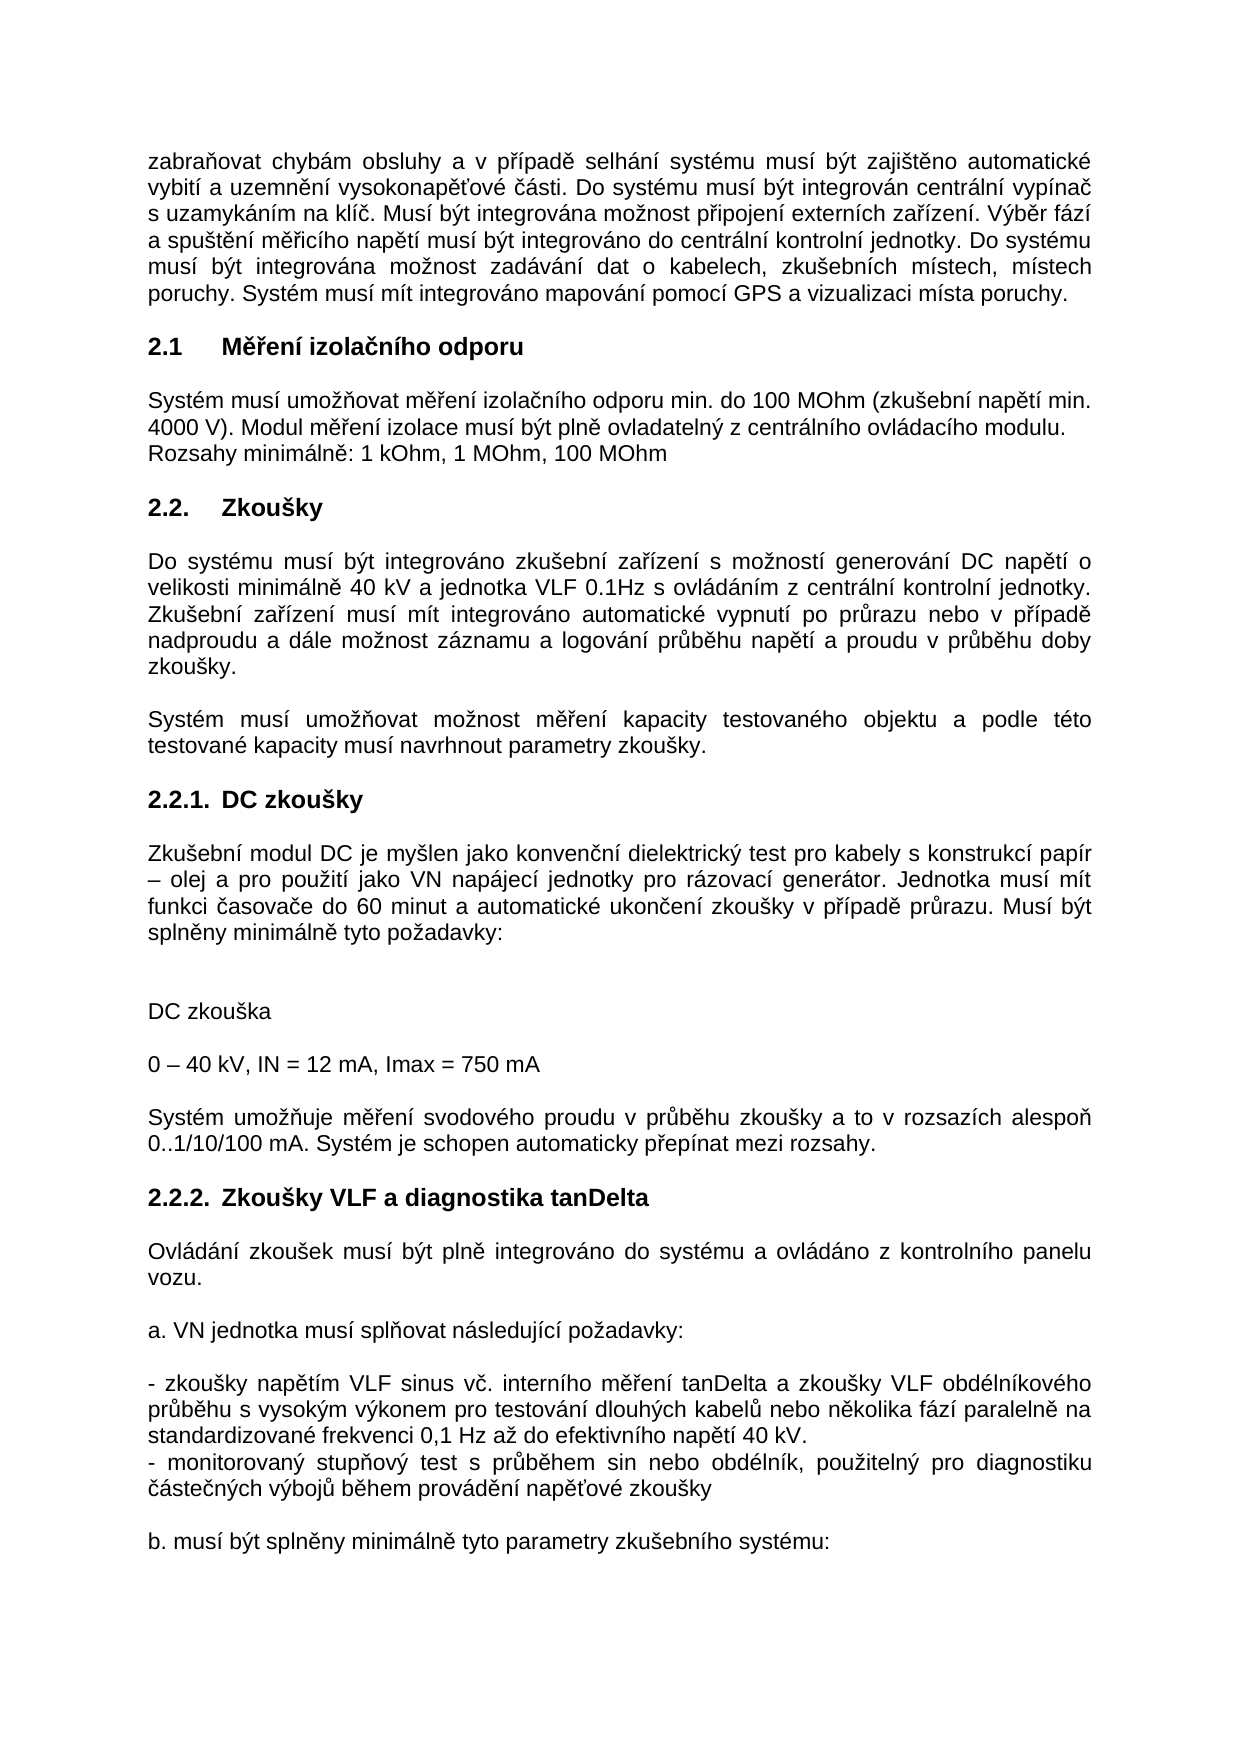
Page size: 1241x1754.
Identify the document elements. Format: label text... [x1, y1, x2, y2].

text 2.2.2. Zkoušky VLF a diagnostika tanDelta [148, 1183, 1092, 1211]
text a. VN jednotka musí splňovat následující požadavky: [148, 1317, 1092, 1343]
text 2.2. Zkoušky [148, 493, 1092, 521]
text - monitorovaný stupňový test s průběhem sin nebo obdélník, použitelný pro diagnostiku částečných výbojů během provádění napěťové zkoušky [148, 1449, 1092, 1501]
text DC zkouška [148, 998, 1092, 1024]
text Rozsahy minimálně: 1 kOhm, 1 MOhm, 100 MOhm [148, 440, 1092, 466]
text 0 – 40 kV, IN = 12 mA, Imax = 750 mA [148, 1051, 1092, 1077]
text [148, 148, 1092, 306]
text b. musí být splněny minimálně tyto parametry zkušebního systému: [148, 1528, 1092, 1554]
text 2.2.1. DC zkoušky [148, 785, 1092, 814]
text - zkoušky napětím VLF sinus vč. interního měření tanDelta a zkoušky VLF obdélníkového průběhu s vysokým výkonem pro testování dlouhých kabelů nebo několika fází paralelně na standardizované frekvenci 0,1 Hz až do efektivního napětí 40 kV. [148, 1369, 1092, 1449]
text Systém musí umožňovat měření izolačního odporu min. do 100 MOhm (zkušební napětí min. 4000 V). Modul měření izolace musí být plně ovladatelný z centrálního ovládacího modulu. [148, 387, 1092, 440]
text Ovládání zkoušek musí být plně integrováno do systému a ovládáno z kontrolního panelu vozu. [148, 1238, 1092, 1291]
text Do systému musí být integrováno zkušební zařízení s možností generování DC napětí o velikosti minimálně 40 kV a jednotka VLF 0.1Hz s ovládáním z centrální kontrolní jednotky. Zkušební zařízení musí mít integrováno automatické vypnutí po průrazu nebo v případě nadproudu a dále možnost záznamu a logování průběhu napětí a proudu v průběhu doby zkoušky. [148, 548, 1092, 679]
text 2.1 Měření izolačního odporu [148, 332, 1092, 361]
text Zkušební modul DC je myšlen jako konvenční dielektrický test pro kabely s konstrukcí papír – olej a pro použití jako VN napájecí jednotky pro rázovací generátor. Jednotka musí mít funkci časovače do 60 minut a automatické ukončení zkoušky v případě průrazu. Musí být splněny minimálně tyto požadavky: [148, 840, 1092, 946]
text Systém umožňuje měření svodového proudu v průběhu zkoušky a to v rozsazích alespoň 0..1/10/100 mA. Systém je schopen automaticky přepínat mezi rozsahy. [148, 1104, 1092, 1156]
text Systém musí umožňovat možnost měření kapacity testovaného objektu a podle této testované kapacity musí navrhnout parametry zkoušky. [148, 706, 1092, 759]
